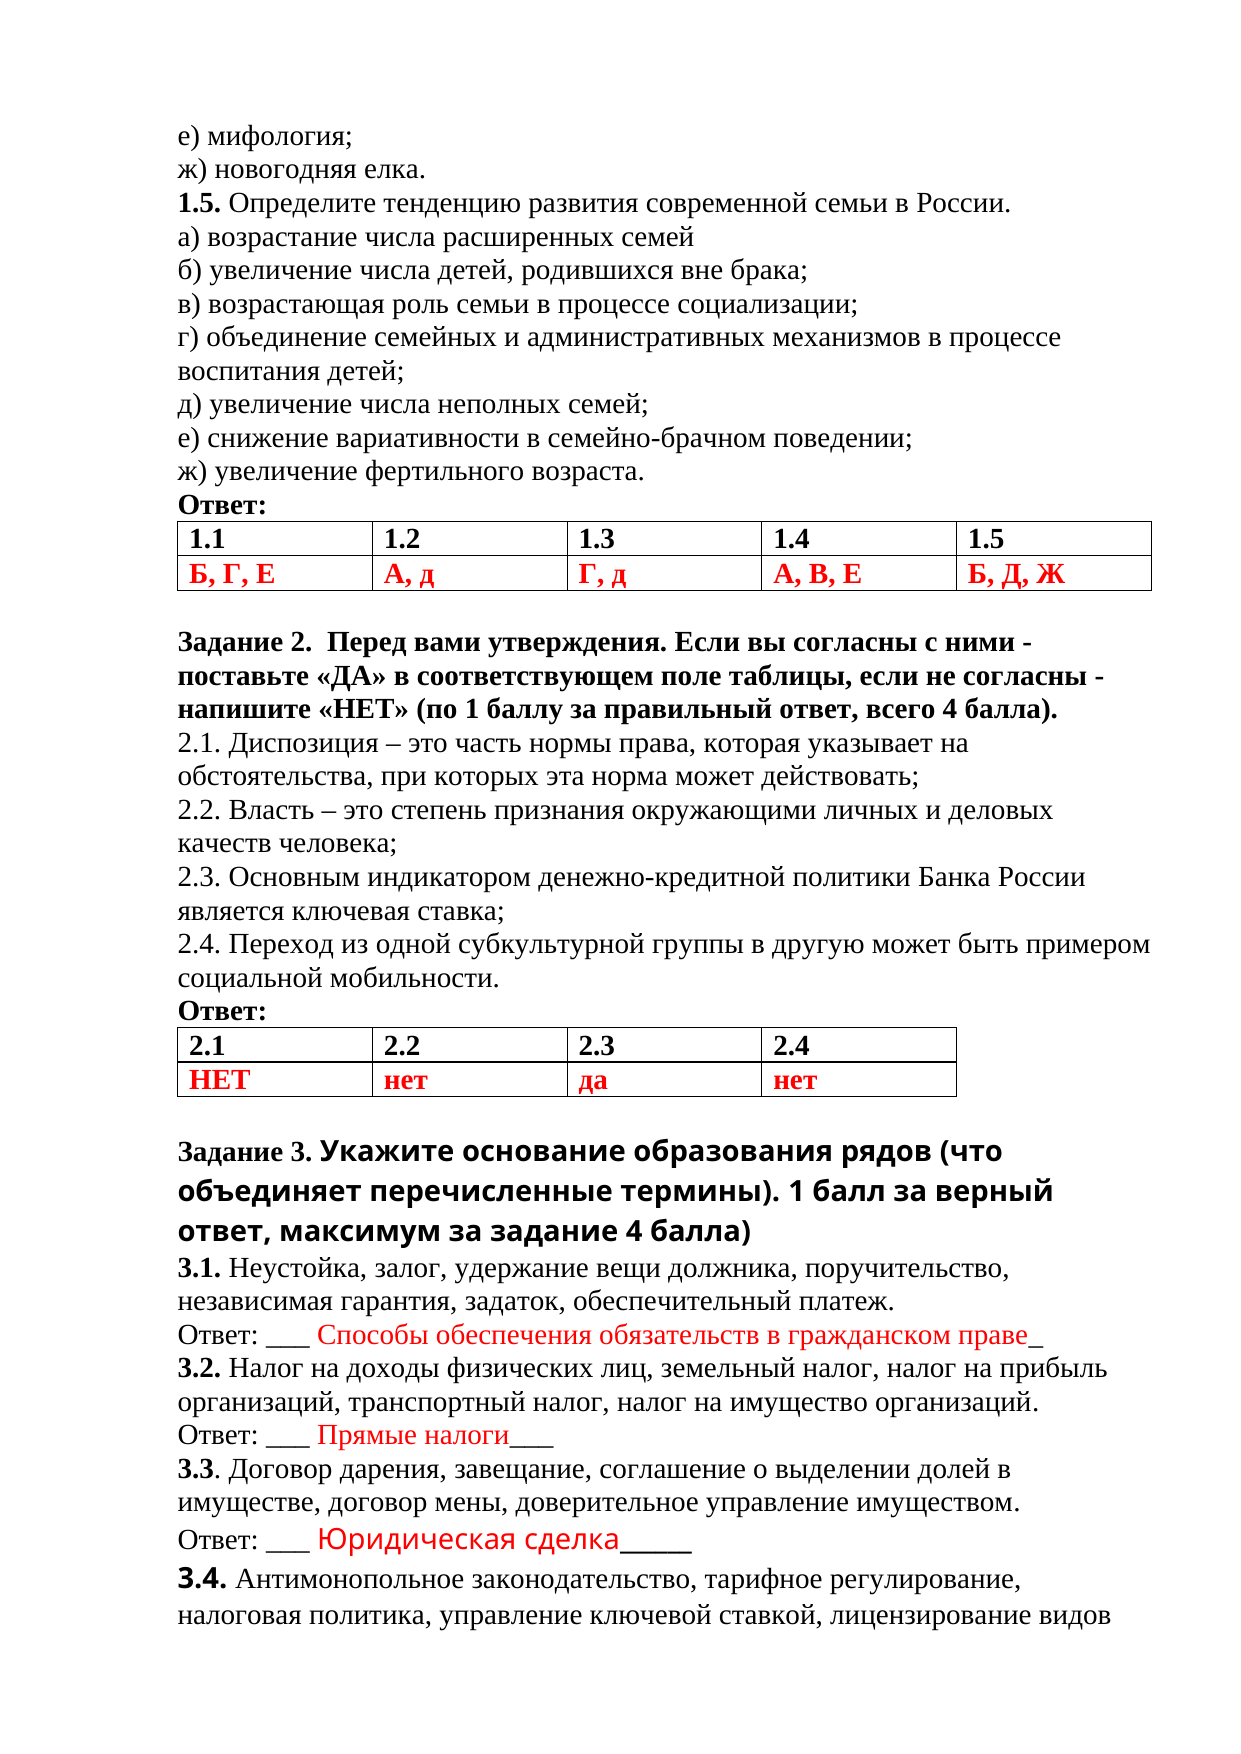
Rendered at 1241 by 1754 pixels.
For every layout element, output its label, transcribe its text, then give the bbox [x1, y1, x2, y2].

text е) снижение вариативности в семейно-брачном поведении; [177, 420, 1152, 453]
text 1.5. Определите тенденцию развития современной семьи в России. а) возрастание числа расширенных семей б) увеличение числа детей, родившихся вне брака; в) возрастающая роль семьи в процессе социализации; [177, 185, 1152, 319]
table_header 1.5 [957, 522, 1151, 555]
text д) увеличение числа неполных семей; [177, 386, 1152, 420]
text ж) увеличение фертильного возраста. Ответ: [177, 453, 1152, 521]
table_header 2.1 [178, 1028, 372, 1061]
text 2.3. Основным индикатором денежно-кредитной политики Банка России является ключевая ставка; [177, 859, 1152, 926]
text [177, 1558, 1152, 1631]
table_cell А, д [373, 556, 567, 590]
text 2.4. Переход из одной субкультурной группы в другую может быть примером социальной мобильности. [177, 926, 1152, 993]
table_header 2.3 [568, 1028, 761, 1061]
table_header 1.4 [762, 522, 956, 555]
text 3.2. Налог на доходы физических лиц, земельный налог, налог на прибыль организаций, транспортный налог, налог на имущество организаций. Ответ: ___ Прямые налоги___ [177, 1350, 1152, 1451]
text 2.2. Власть – это степень признания окружающими личных и деловых качеств человека; [177, 792, 1152, 859]
table_header 2.2 [373, 1028, 567, 1061]
table_cell А, В, Е [762, 556, 956, 590]
table_cell Б, Г, Е [178, 556, 372, 590]
text Ответ: [177, 993, 1152, 1027]
table_header 1.2 [373, 522, 567, 555]
table_cell нет [373, 1063, 567, 1096]
text г) объединение семейных и административных механизмов в процессе воспитания детей; [177, 319, 1152, 386]
table_cell да [568, 1063, 761, 1096]
table_cell Г, д [568, 556, 761, 590]
text Задание 3. Укажите основание образования рядов (что объединяет перечисленные термины). 1 балл за верный ответ, максимум за задание 4 балла) 3.1. Неустойка, залог, удержание вещи должника, поручительство, независимая гарантия, задаток, обеспечительный платеж. Ответ: ___ Способы обеспечения обязательств в гражданском праве_ [177, 1131, 1152, 1350]
text е) мифология; [177, 118, 1152, 152]
table_cell нет [762, 1063, 956, 1096]
table_header 1.1 [178, 522, 372, 555]
table_cell НЕТ [178, 1063, 372, 1096]
text Задание 2. Перед вами утверждения. Если вы согласны с ними - поставьте «ДА» в соответствующем поле таблицы, если не согласны - напишите «НЕТ» (по 1 баллу за правильный ответ, всего 4 балла). 2.1. Диспозиция – это часть нормы права, которая указывает на обстоятельства, при которых эта норма может действовать; [177, 624, 1152, 792]
table_cell Б, Д, Ж [957, 556, 1151, 590]
text 3.3. Договор дарения, завещание, соглашение о выделении долей в имуществе, договор мены, доверительное управление имуществом. Ответ: ___ Юридическая сделка______ [177, 1451, 1152, 1558]
text ж) новогодняя елка. [177, 152, 1152, 185]
table_header 1.3 [568, 522, 761, 555]
table_header 2.4 [762, 1028, 956, 1061]
